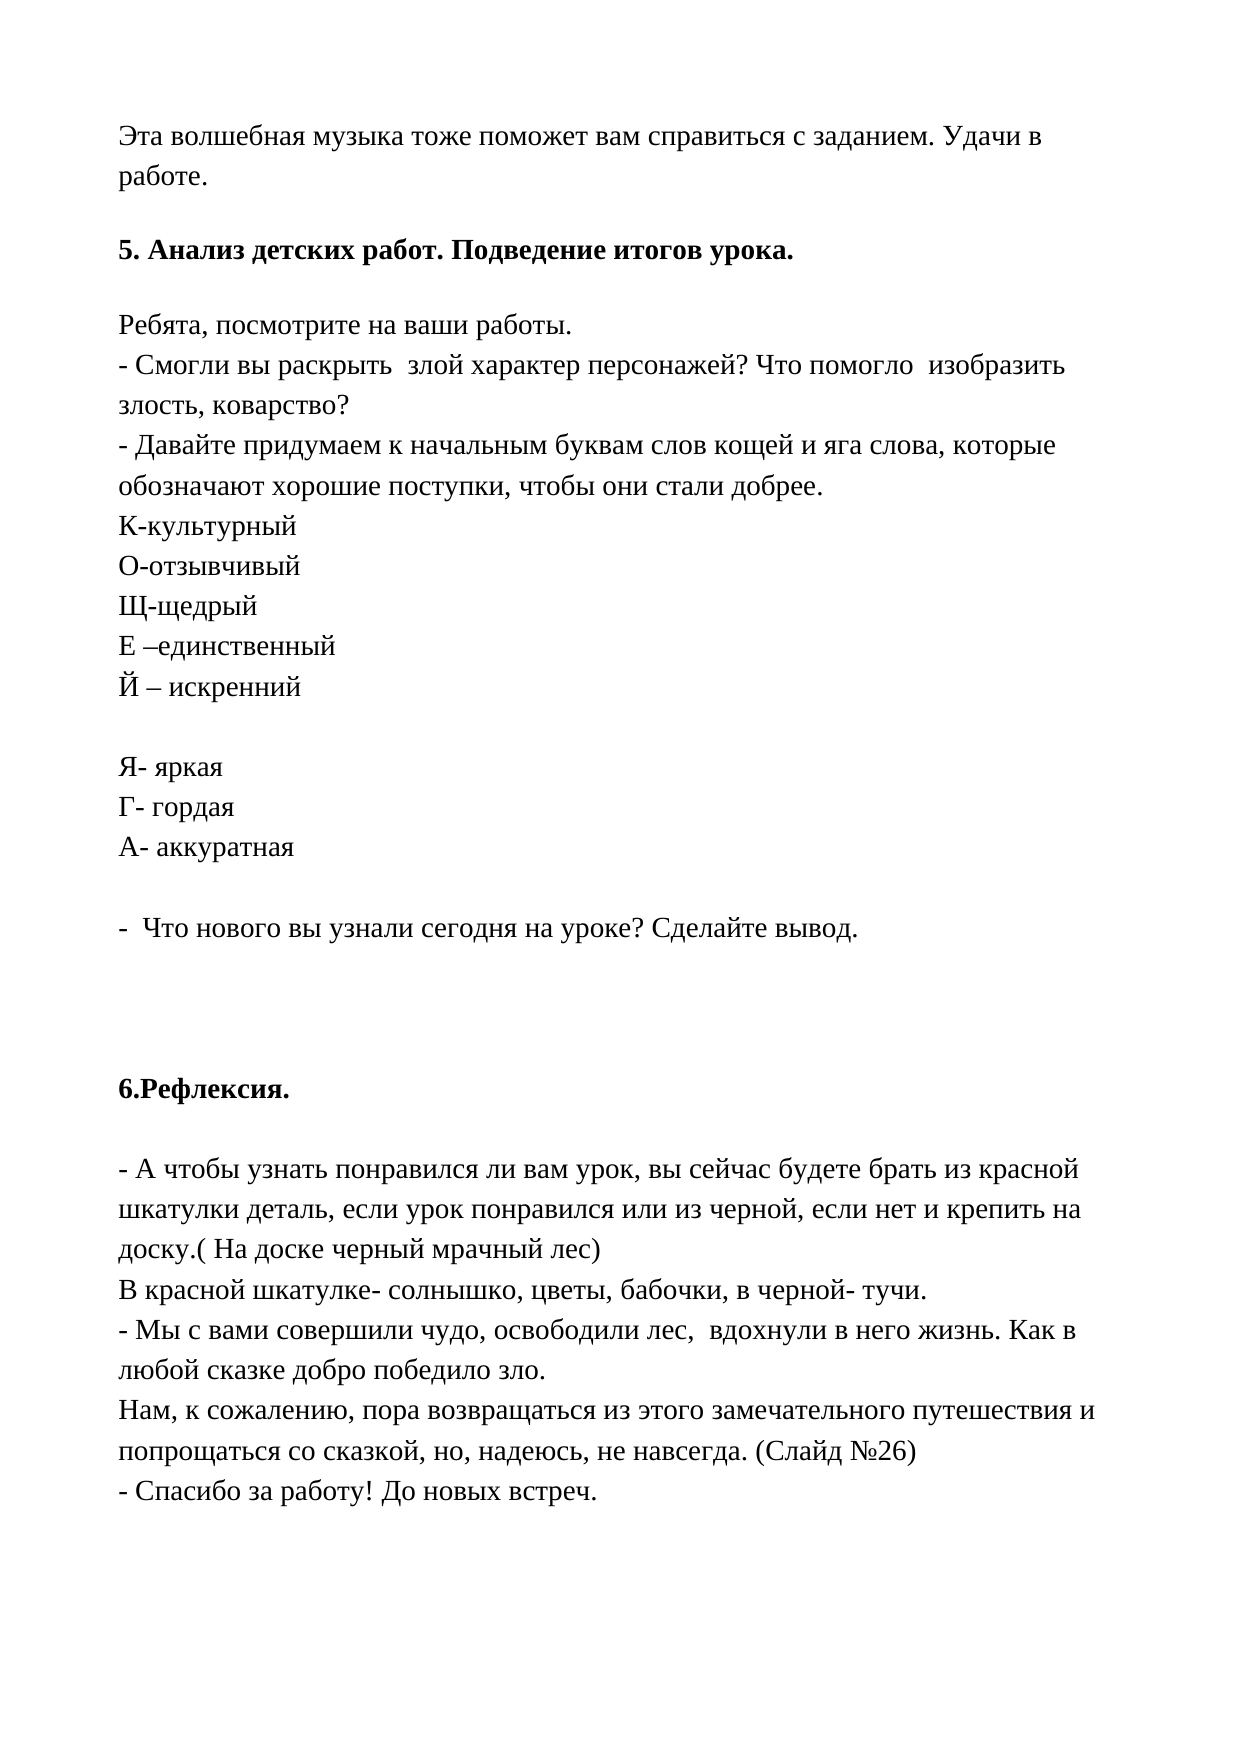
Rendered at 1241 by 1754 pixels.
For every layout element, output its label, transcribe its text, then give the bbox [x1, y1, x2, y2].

text А- аккуратная [118, 829, 1122, 863]
text - Давайте придумаем к начальным буквам слов кощей и яга слова, которые обозначают хорошие поступки, чтобы они стали добрее. [118, 427, 1122, 501]
text - А чтобы узнать понравился ли вам урок, вы сейчас будете брать из красной шкатулки деталь, если урок понравился или из черной, если нет и крепить на доску.( На доске черный мрачный лес) [118, 1151, 1122, 1265]
text - Спасибо за работу! До новых встреч. [118, 1473, 1122, 1506]
text 6.Рефлексия. [118, 1071, 1122, 1104]
text К-культурный [118, 508, 1122, 541]
text Я- яркая [118, 749, 1122, 783]
text Й – искренний [118, 669, 1122, 702]
text О-отзывчивый [118, 548, 1122, 582]
text Щ-щедрый [118, 588, 1122, 622]
text В красной шкатулке- солнышко, цветы, бабочки, в черной- тучи. [118, 1272, 1122, 1305]
text - Что нового вы узнали сегодня на уроке? Сделайте вывод. [118, 910, 1122, 943]
text Г- гордая [118, 789, 1122, 823]
text 5. Анализ детских работ. Подведение итогов урока. [118, 232, 1122, 266]
text Нам, к сожалению, пора возвращаться из этого замечательного путешествия и попрощаться со сказкой, но, надеюсь, не навсегда. (Слайд №26) [118, 1392, 1122, 1466]
text Эта волшебная музыка тоже поможет вам справиться с заданием. Удачи в работе. [118, 118, 1122, 192]
text - Смогли вы раскрыть злой характер персонажей? Что помогло изобразить злость, коварство? [118, 347, 1122, 421]
text - Мы с вами совершили чудо, освободили лес, вдохнули в него жизнь. Как в любой сказке добро победило зло. [118, 1312, 1122, 1386]
text Ребята, посмотрите на ваши работы. [118, 307, 1122, 340]
text Е –единственный [118, 628, 1122, 662]
